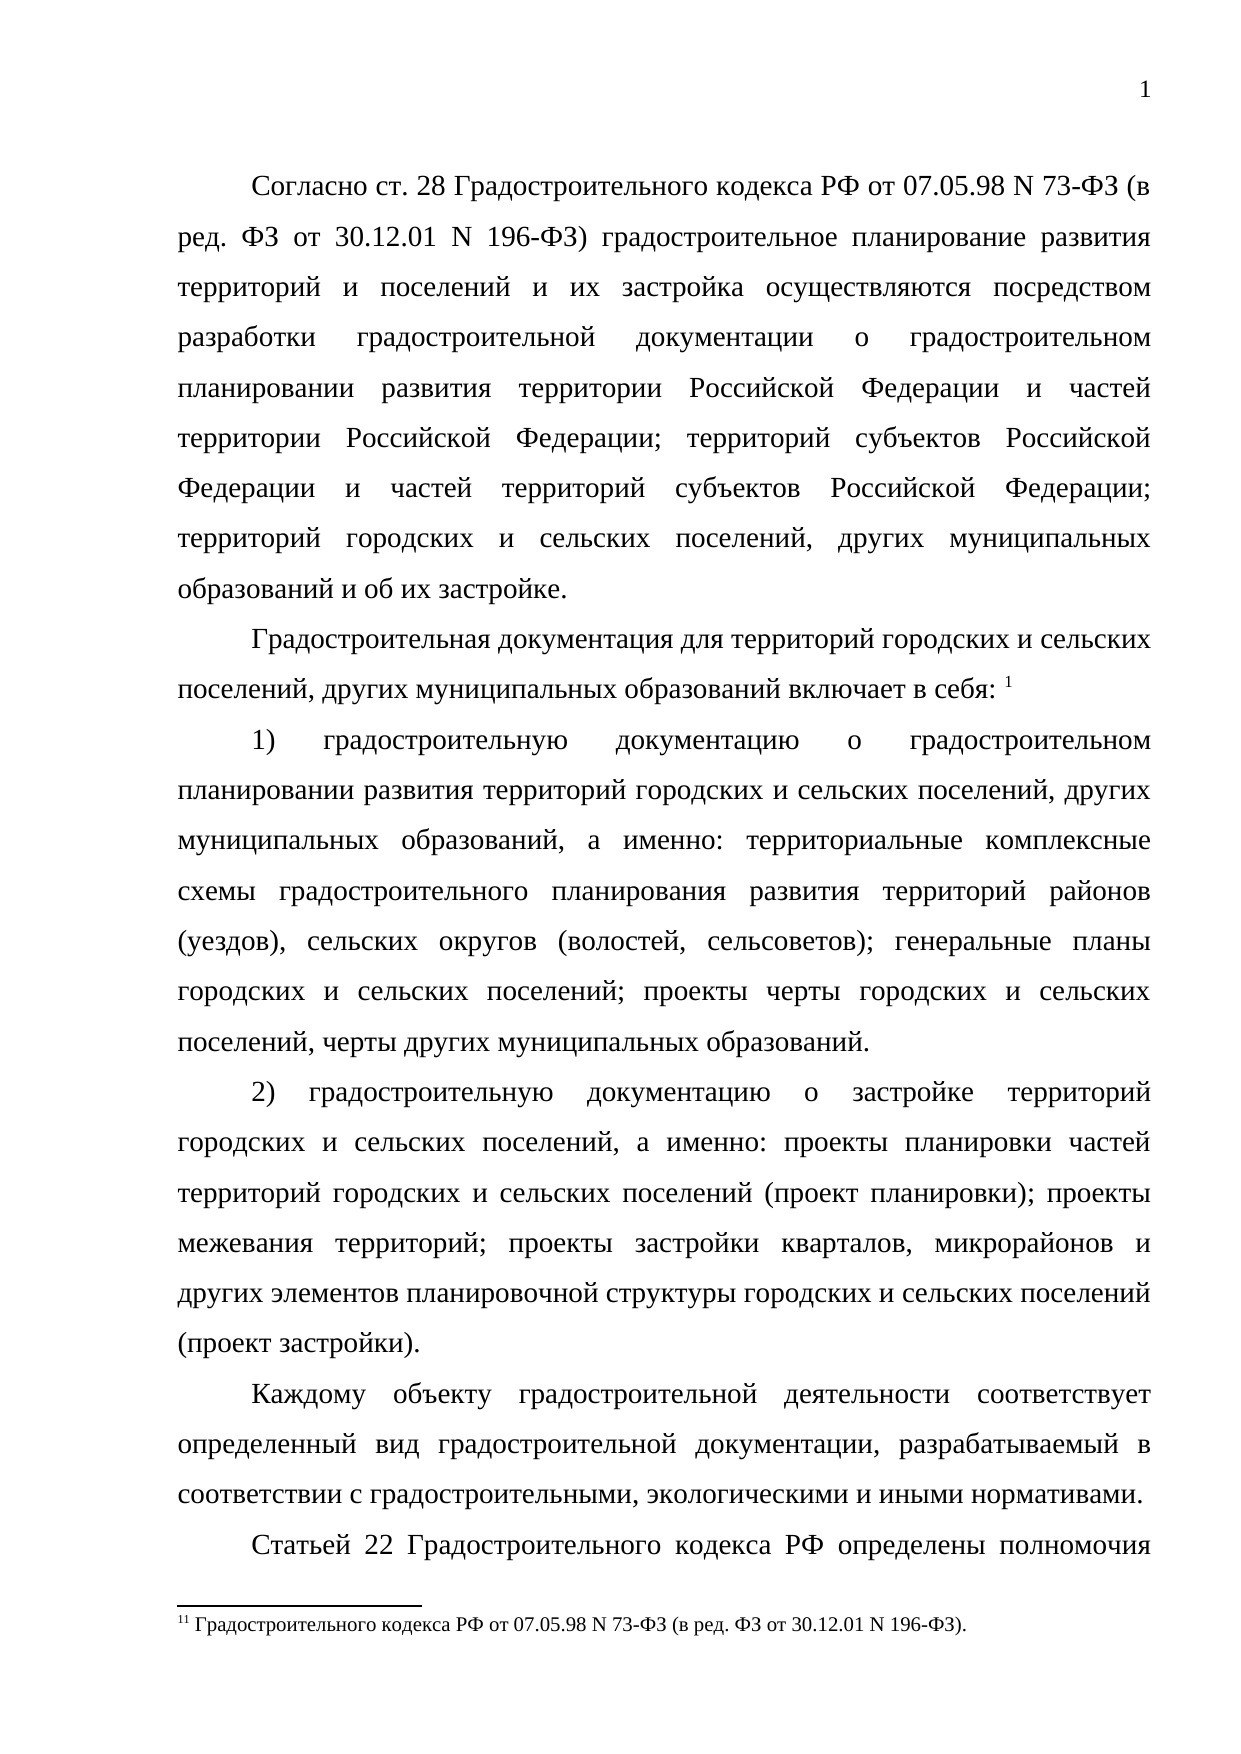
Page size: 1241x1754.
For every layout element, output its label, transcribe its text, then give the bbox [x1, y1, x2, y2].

text Каждому объекту градостроительной деятельности соответствует определенный вид градостроительной документации, разрабатываемый в соответствии с градостроительными, экологическими и иными нормативами. [177, 1376, 1152, 1510]
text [177, 1527, 1152, 1560]
text 2) градостроительную документацию о застройке территорий городских и сельских поселений, а именно: проекты планировки частей территорий городских и сельских поселений (проект планировки); проекты межевания территорий; проекты застройки кварталов, микрорайонов и других элементов планировочной структуры городских и сельских поселений (проект застройки). [177, 1074, 1152, 1359]
text Согласно ст. 28 Градостроительного кодекса РФ от 07.05.98 N 73-ФЗ (в ред. ФЗ от 30.12.01 N 196-ФЗ) градостроительное планирование развития территорий и поселений и их застройка осуществляются посредством разработки градостроительной документации о градостроительном планировании развития территории Российской Федерации и частей территории Российской Федерации; территорий субъектов Российской Федерации и частей территорий субъектов Российской Федерации; территорий городских и сельских поселений, других муниципальных образований и об их застройке. [177, 168, 1152, 604]
text 1) градостроительную документацию о градостроительном планировании развития территорий городских и сельских поселений, других муниципальных образований, а именно: территориальные комплексные схемы градостроительного планирования развития территорий районов (уездов), сельских округов (волостей, сельсоветов); генеральные планы городских и сельских поселений; проекты черты городских и сельских поселений, черты других муниципальных образований. [177, 722, 1152, 1057]
text Градостроительная документация для территорий городских и сельских поселений, других муниципальных образований включает в себя: 1 [177, 621, 1152, 705]
